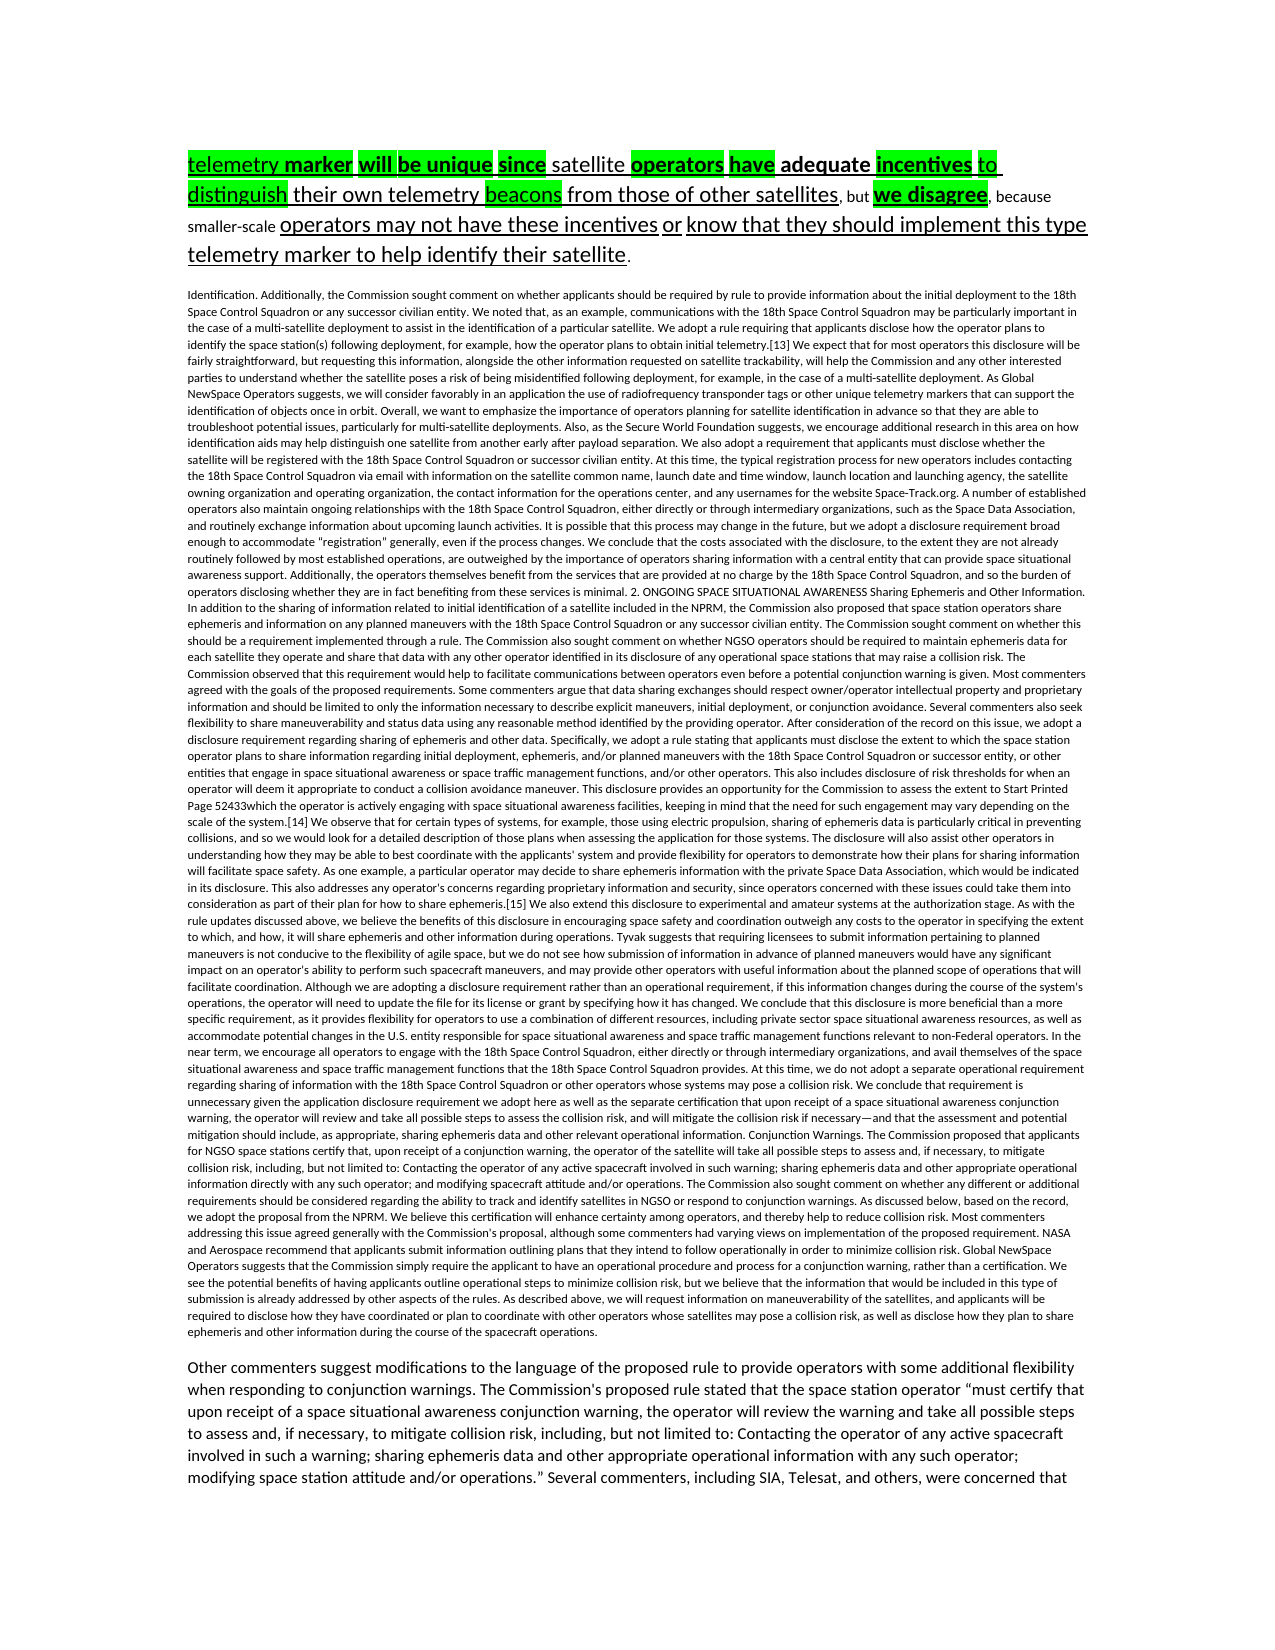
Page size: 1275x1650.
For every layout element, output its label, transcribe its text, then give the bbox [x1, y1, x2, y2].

text Identification. Additionally, the Commission sought comment on whether applicants should be required by rule to provide information about the initial deployment to the 18th Space Control Squadron or any successor civilian entity. We noted that, as an example, communications with the 18th Space Control Squadron may be particularly important in the case of a multi-satellite deployment to assist in the identification of a particular satellite. We adopt a rule requiring that applicants disclose how the operator plans to identify the space station(s) following deployment, for example, how the operator plans to obtain initial telemetry.[13] We expect that for most operators this disclosure will be fairly straightforward, but requesting this information, alongside the other information requested on satellite trackability, will help the Commission and any other interested parties to understand whether the satellite poses a risk of being misidentified following deployment, for example, in the case of a multi-satellite deployment. As Global NewSpace Operators suggests, we will consider favorably in an application the use of radiofrequency transponder tags or other unique telemetry markers that can support the identification of objects once in orbit. Overall, we want to emphasize the importance of operators planning for satellite identification in advance so that they are able to troubleshoot potential issues, particularly for multi-satellite deployments. Also, as the Secure World Foundation suggests, we encourage additional research in this area on how identification aids may help distinguish one satellite from another early after payload separation. We also adopt a requirement that applicants must disclose whether the satellite will be registered with the 18th Space Control Squadron or successor civilian entity. At this time, the typical registration process for new operators includes contacting the 18th Space Control Squadron via email with information on the satellite common name, launch date and time window, launch location and launching agency, the satellite owning organization and operating organization, the contact information for the operations center, and any usernames for the website Space-Track.org. A number of established operators also maintain ongoing relationships with the 18th Space Control Squadron, either directly or through intermediary organizations, such as the Space Data Association, and routinely exchange information about upcoming launch activities. It is possible that this process may change in the future, but we adopt a disclosure requirement broad enough to accommodate “registration” generally, even if the process changes. We conclude that the costs associated with the disclosure, to the extent they are not already routinely followed by most established operations, are outweighed by the importance of operators sharing information with a central entity that can provide space situational awareness support. Additionally, the operators themselves benefit from the services that are provided at no charge by the 18th Space Control Squadron, and so the burden of operators disclosing whether they are in fact benefiting from these services is minimal. 2. ONGOING SPACE SITUATIONAL AWARENESS Sharing Ephemeris and Other Information. In addition to the sharing of information related to initial identification of a satellite included in the NPRM, the Commission also proposed that space station operators share ephemeris and information on any planned maneuvers with the 18th Space Control Squadron or any successor civilian entity. The Commission sought comment on whether this should be a requirement implemented through a rule. The Commission also sought comment on whether NGSO operators should be required to maintain ephemeris data for each satellite they operate and share that data with any other operator identified in its disclosure of any operational space stations that may raise a collision risk. The Commission observed that this requirement would help to facilitate communications between operators even before a potential conjunction warning is given. Most commenters agreed with the goals of the proposed requirements. Some commenters argue that data sharing exchanges should respect owner/operator intellectual property and proprietary information and should be limited to only the information necessary to describe explicit maneuvers, initial deployment, or conjunction avoidance. Several commenters also seek flexibility to share maneuverability and status data using any reasonable method identified by the providing operator. After consideration of the record on this issue, we adopt a disclosure requirement regarding sharing of ephemeris and other data. Specifically, we adopt a rule stating that applicants must disclose the extent to which the space station operator plans to share information regarding initial deployment, ephemeris, and/or planned maneuvers with the 18th Space Control Squadron or successor entity, or other entities that engage in space situational awareness or space traffic management functions, and/or other operators. This also includes disclosure of risk thresholds for when an operator will deem it appropriate to conduct a collision avoidance maneuver. This disclosure provides an opportunity for the Commission to assess the extent to Start Printed Page 52433which the operator is actively engaging with space situational awareness facilities, keeping in mind that the need for such engagement may vary depending on the scale of the system.[14] We observe that for certain types of systems, for example, those using electric propulsion, sharing of ephemeris data is particularly critical in preventing collisions, and so we would look for a detailed description of those plans when assessing the application for those systems. The disclosure will also assist other operators in understanding how they may be able to best coordinate with the applicants' system and provide flexibility for operators to demonstrate how their plans for sharing information will facilitate space safety. As one example, a particular operator may decide to share ephemeris information with the private Space Data Association, which would be indicated in its disclosure. This also addresses any operator's concerns regarding proprietary information and security, since operators concerned with these issues could take them into consideration as part of their plan for how to share ephemeris.[15] We also extend this disclosure to experimental and amateur systems at the authorization stage. As with the rule updates discussed above, we believe the benefits of this disclosure in encouraging space safety and coordination outweigh any costs to the operator in specifying the extent to which, and how, it will share ephemeris and other information during operations. Tyvak suggests that requiring licensees to submit information pertaining to planned maneuvers is not conducive to the flexibility of agile space, but we do not see how submission of information in advance of planned maneuvers would have any significant impact on an operator's ability to perform such spacecraft maneuvers, and may provide other operators with useful information about the planned scope of operations that will facilitate coordination. Although we are adopting a disclosure requirement rather than an operational requirement, if this information changes during the course of the system's operations, the operator will need to update the file for its license or grant by specifying how it has changed. We conclude that this disclosure is more beneficial than a more specific requirement, as it provides flexibility for operators to use a combination of different resources, including private sector space situational awareness resources, as well as accommodate potential changes in the U.S. entity responsible for space situational awareness and space traffic management functions relevant to non-Federal operators. In the near term, we encourage all operators to engage with the 18th Space Control Squadron, either directly or through intermediary organizations, and avail themselves of the space situational awareness and space traffic management functions that the 18th Space Control Squadron provides. At this time, we do not adopt a separate operational requirement regarding sharing of information with the 18th Space Control Squadron or other operators whose systems may pose a collision risk. We conclude that requirement is unnecessary given the application disclosure requirement we adopt here as well as the separate certification that upon receipt of a space situational awareness conjunction warning, the operator will review and take all possible steps to assess the collision risk, and will mitigate the collision risk if necessary—and that the assessment and potential mitigation should include, as appropriate, sharing ephemeris data and other relevant operational information. Conjunction Warnings. The Commission proposed that applicants for NGSO space stations certify that, upon receipt of a conjunction warning, the operator of the satellite will take all possible steps to assess and, if necessary, to mitigate collision risk, including, but not limited to: Contacting the operator of any active spacecraft involved in such warning; sharing ephemeris data and other appropriate operational information directly with any such operator; and modifying spacecraft attitude and/or operations. The Commission also sought comment on whether any different or additional requirements should be considered regarding the ability to track and identify satellites in NGSO or respond to conjunction warnings. As discussed below, based on the record, we adopt the proposal from the NPRM. We believe this certification will enhance certainty among operators, and thereby help to reduce collision risk. Most commenters addressing this issue agreed generally with the Commission's proposal, although some commenters had varying views on implementation of the proposed requirement. NASA and Aerospace recommend that applicants submit information outlining plans that they intend to follow operationally in order to minimize collision risk. Global NewSpace Operators suggests that the Commission simply require the applicant to have an operational procedure and process for a conjunction warning, rather than a certification. We see the potential benefits of having applicants outline operational steps to minimize collision risk, but we believe that the information that would be included in this type of submission is already addressed by other aspects of the rules. As described above, we will request information on maneuverability of the satellites, and applicants will be required to disclose how they have coordinated or plan to coordinate with other operators whose satellites may pose a collision risk, as well as disclose how they plan to share ephemeris and other information during the course of the spacecraft operations. [187, 287, 1087, 1340]
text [187, 1357, 1087, 1487]
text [187, 150, 1087, 269]
